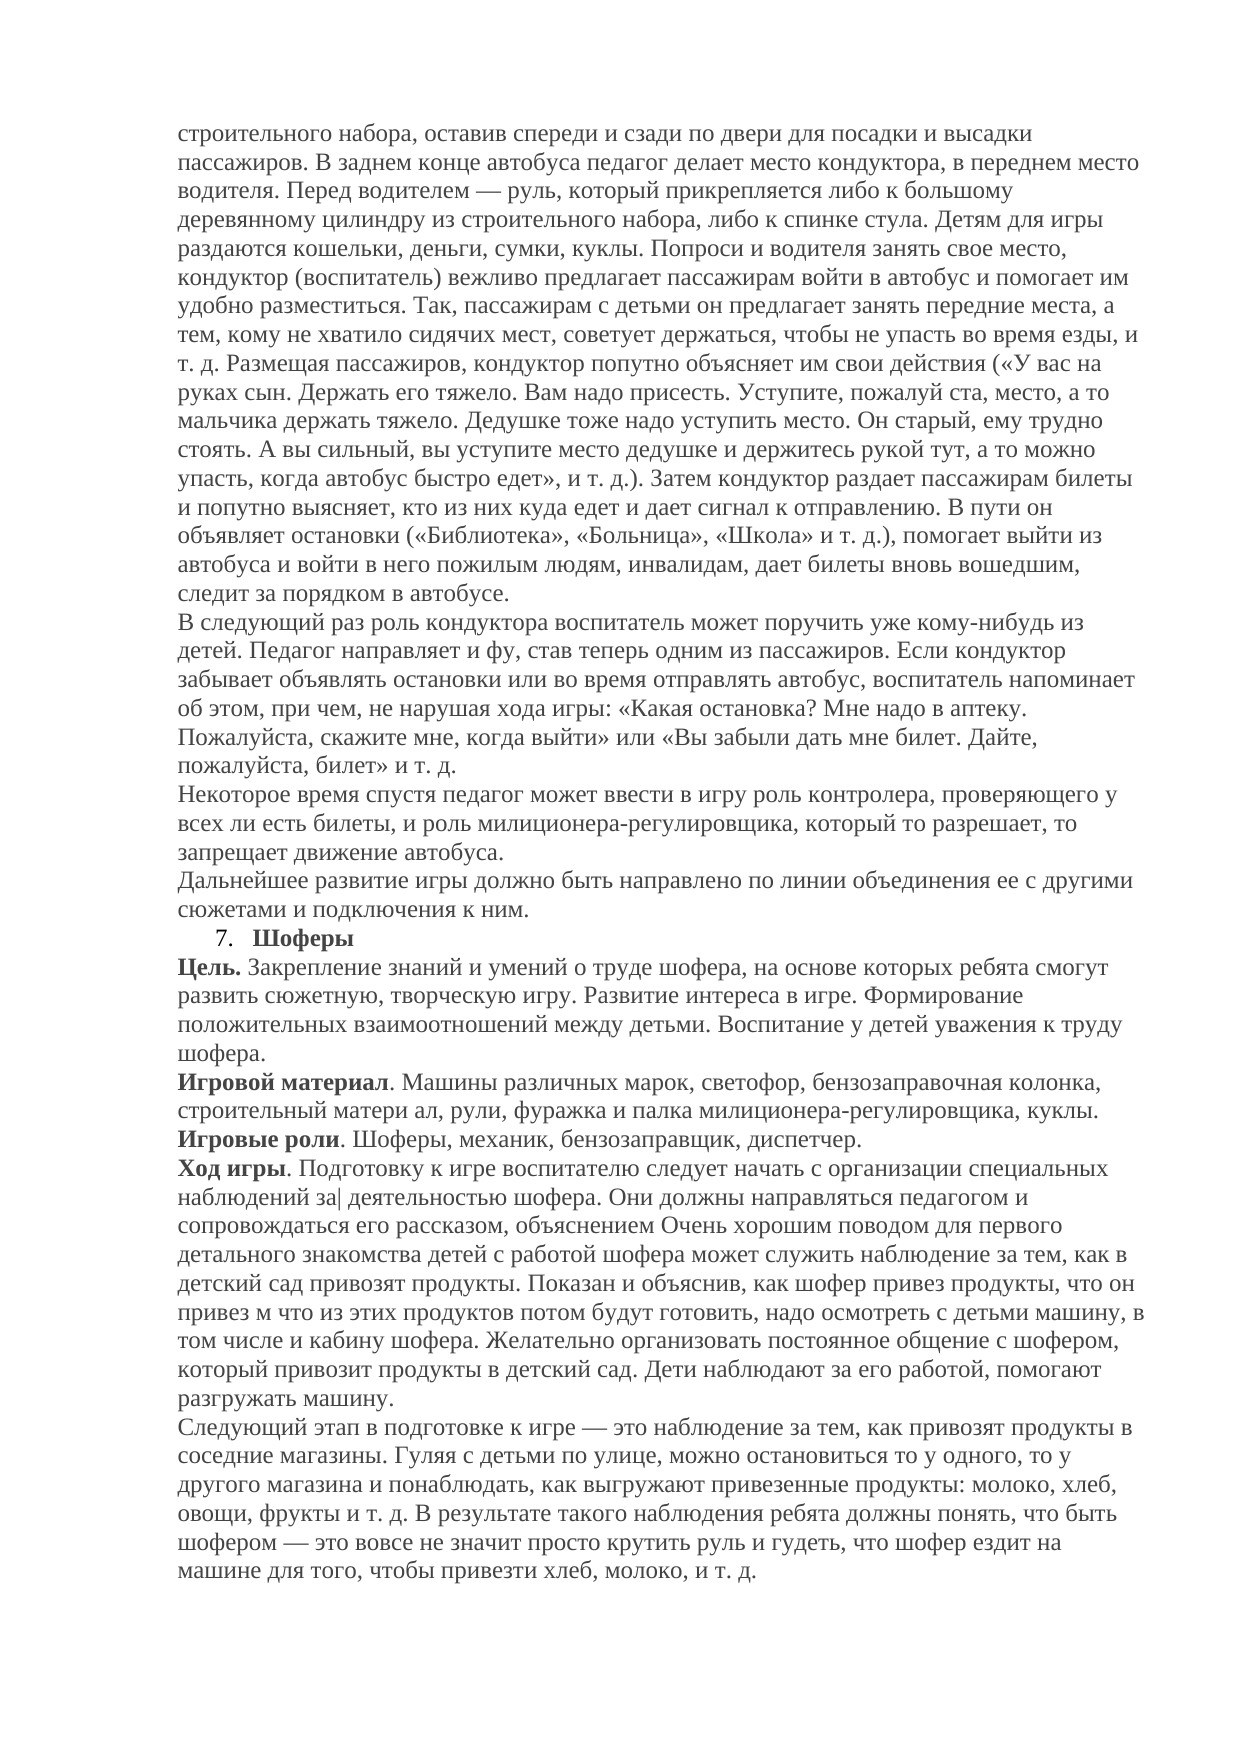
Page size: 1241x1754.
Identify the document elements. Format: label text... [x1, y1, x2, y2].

text Ход игры. Подготовку к игре воспитателю следует начать с организации специальных наблюдений за| деятельностью шофера. Они должны направляться педагогом и сопровождаться его рассказом, объяснением Очень хорошим поводом для первого детального знакомства детей с работой шофера может служить наблюдение за тем, как в детский сад привозят продукты. Показан и объяснив, как шофер привез продукты, что он привез м что из этих продуктов потом будут готовить, надо осмотреть с детьми машину, в том числе и кабину шофера. Желательно организовать постоянное общение с шофером, который привозит продукты в детский сад. Дети наблюдают за его работой, помогают разгружать машину. [177, 1153, 1152, 1412]
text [177, 118, 1152, 607]
text Дальнейшее развитие игры должно быть направлено по линии объединения ее с другими сюжетами и подключения к ним. [177, 866, 1152, 923]
text Игровые роли. Шоферы, механик, бензозаправщик, диспетчер. [177, 1124, 1152, 1153]
text Некоторое время спустя педагог может ввести в игру роль контролера, проверяющего у всех ли есть билеты, и роль милиционера-регулировщика, который то разрешает, то запрещает движение автобуса. [177, 779, 1152, 866]
text Следующий этап в подготовке к игре — это наблюдение за тем, как привозят продукты в соседние магазины. Гуляя с детьми по улице, можно остановиться то у одного, то у другого магазина и понаблюдать, как выгружают привезенные продукты: молоко, хлеб, овощи, фрукты и т. д. В результате такого наблюдения ребята должны понять, что быть шофером — это вовсе не значит просто крутить руль и гудеть, что шофер ездит на машине для того, чтобы привезти хлеб, молоко, и т. д. [177, 1412, 1152, 1584]
text В следующий раз роль кондуктора воспитатель может поручить уже кому-нибудь из детей. Педагог направляет и фу, став теперь одним из пассажиров. Если кондуктор забывает объявлять остановки или во время отправлять автобус, воспитатель напоминает об этом, при чем, не нарушая хода игры: «Какая остановка? Мне надо в аптеку. Пожалуйста, скажите мне, когда выйти» или «Вы забыли дать мне билет. Дайте, пожалуйста, билет» и т. д. [177, 607, 1152, 779]
text Игровой материал. Машины различных марок, светофор, бензозаправочная колонка, строительный матери ал, рули, фуражка и палка милиционера-регулировщика, куклы. [177, 1067, 1152, 1124]
list Шоферы [215, 923, 1152, 952]
text Цель. Закрепление знаний и умений о труде шофера, на основе которых ребята смогут развить сюжетную, творческую игру. Развитие интереса в игре. Формирование положительных взаимоотношений между детьми. Воспитание у детей уважения к труду шофера. [177, 952, 1152, 1067]
